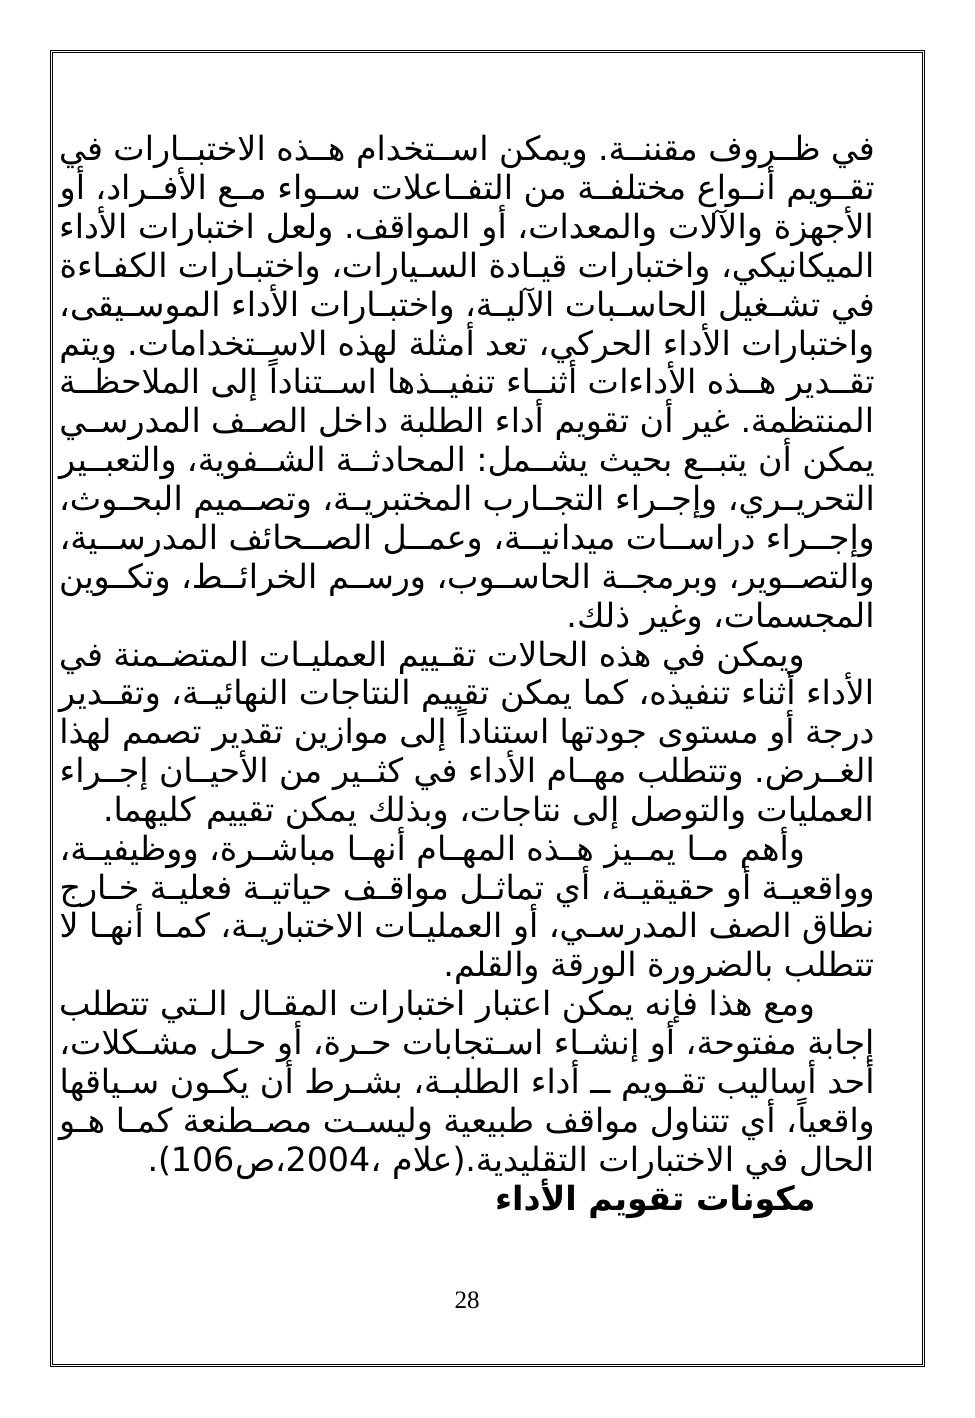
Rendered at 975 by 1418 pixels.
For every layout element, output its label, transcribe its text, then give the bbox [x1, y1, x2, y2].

text وأهم ما يميز هذه المهام أنها مباشرة، ووظيفية، وواقعية أو حقيقية، أي تماثل مواقف حياتية فعلية خارج نطاق الصف المدرسي، أو العمليات الاختبارية، كما أنها لا تتطلب بالضرورة الورقة والقلم. [59, 829, 874, 985]
text مكونات تقويم الأداء [59, 1179, 874, 1218]
text ويمكن في هذه الحالات تقييم العمليات المتضمنة في الأداء أثناء تنفيذه، كما يمكن تقييم النتاجات النهائية، وتقدير درجة أو مستوى جودتها استناداً إلى موازين تقدير تصمم لهذا الغرض. وتتطلب مهام الأداء في كثير من الأحيان إجراء العمليات والتوصل إلى نتاجات، وبذلك يمكن تقييم كليهما. [59, 635, 874, 829]
text ومع هذا فإنه يمكن اعتبار اختبارات المقال التي تتطلب إجابة مفتوحة، أو إنشاء استجابات حرة، أو حل مشكلات، أحد أساليب تقويم ـ أداء الطلبة، بشرط أن يكون سياقها واقعياً، أي تتناول مواقف طبيعية وليست مصطنعة كما هو الحال في الاختبارات التقليدية.(علام ،2004،ص106). [59, 985, 874, 1179]
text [59, 130, 874, 635]
